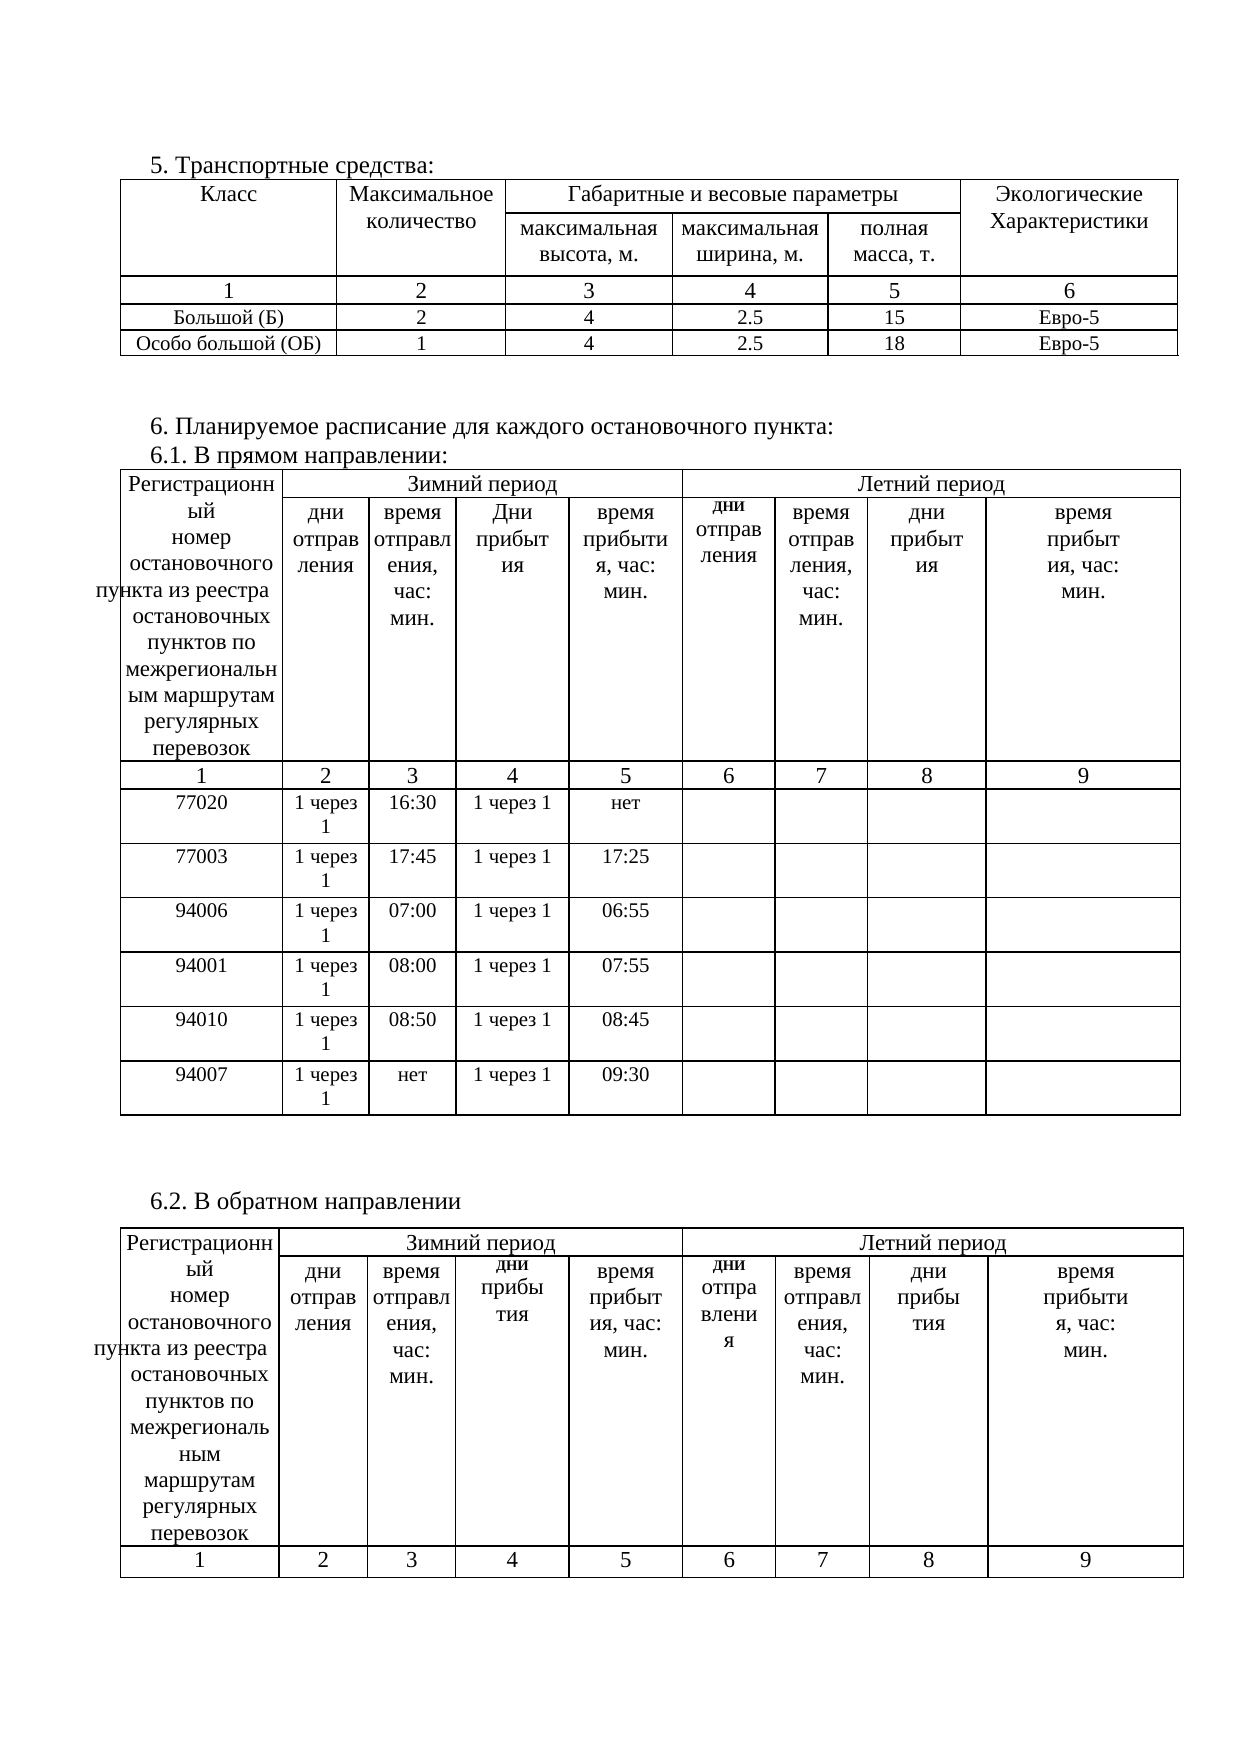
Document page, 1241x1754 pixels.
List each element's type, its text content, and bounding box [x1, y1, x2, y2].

table_cell 4 [506, 305, 672, 329]
table_cell 15 [829, 305, 960, 329]
table_cell 4 [506, 331, 672, 354]
table_cell дни прибы тия [870, 1257, 987, 1545]
text 6.2. В обратном направлении [150, 1186, 1090, 1215]
table_cell 17:25 [570, 844, 682, 897]
table_cell ДНИ прибы тия [456, 1257, 568, 1545]
table_cell дни отправ ления [280, 1257, 367, 1545]
table_cell 7 [776, 1547, 869, 1577]
table_cell 1 через 1 [457, 790, 568, 842]
table_cell время прибыти я, час: мин. [570, 498, 682, 760]
table_cell [683, 1062, 774, 1114]
table_cell 94001 [121, 953, 282, 1006]
table_cell 08:50 [370, 1007, 455, 1060]
table_cell 1 через 1 [283, 953, 368, 1006]
table_cell 2 [283, 762, 368, 788]
table_cell [987, 1062, 1180, 1114]
table_cell максимальная высота, м. [506, 214, 672, 275]
table_cell 9 [987, 762, 1180, 788]
table_cell 2.5 [673, 305, 827, 329]
table_cell 94006 [121, 898, 282, 951]
table_cell 9 [989, 1547, 1183, 1577]
table_cell 8 [870, 1547, 987, 1577]
table_cell 1 через 1 [457, 898, 568, 951]
table_cell дни отправ ления [283, 498, 368, 760]
table_cell 08:00 [370, 953, 455, 1006]
table_cell полная масса, т. [829, 214, 960, 275]
table_cell время отправл ения, час: мин. [776, 1257, 869, 1545]
table_cell [683, 953, 774, 1006]
table_cell 09:30 [570, 1062, 682, 1114]
text 5. Транспортные средства: [150, 150, 1090, 179]
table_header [121, 1229, 278, 1545]
table_cell [868, 953, 985, 1006]
table_cell [776, 1062, 867, 1114]
table_cell [683, 898, 774, 951]
table_cell 1 через 1 [283, 790, 368, 842]
table_cell 7 [776, 762, 867, 788]
table_cell 1 [121, 277, 336, 303]
table_cell время прибыт ия, час: мин. [987, 498, 1180, 760]
table_cell время отправл ения, час: мин. [368, 1257, 455, 1545]
table_cell Большой (Б) [121, 305, 336, 329]
text 6.1. В прямом направлении: [150, 440, 1090, 469]
table_cell 1 через 1 [457, 953, 568, 1006]
table_cell [987, 790, 1180, 842]
table_cell 07:00 [370, 898, 455, 951]
table_header Габаритные и весовые параметры [506, 180, 960, 212]
table_cell 1 через 1 [283, 1007, 368, 1060]
table_cell 07:55 [570, 953, 682, 1006]
table_cell время отправ ления, час: мин. [776, 498, 867, 760]
table_cell 2 [337, 305, 505, 329]
table_header Экологические Характеристики [961, 180, 1177, 275]
table_cell 77003 [121, 844, 282, 897]
table_cell 1 [121, 1547, 278, 1577]
table_cell нет [370, 1062, 455, 1114]
table_cell [776, 844, 867, 897]
table_cell 08:45 [570, 1007, 682, 1060]
table_cell 1 [121, 762, 282, 788]
table_header Регистрационный номер остановочного пункта из реестра остановочных пунктов по межрегиональным маршрутам регулярных перевозок [121, 470, 282, 760]
table_cell 4 [673, 277, 827, 303]
table_cell 4 [457, 762, 568, 788]
table_cell 77020 [121, 790, 282, 842]
table_cell [868, 1007, 985, 1060]
table_cell время прибыти я, час: мин. [989, 1257, 1183, 1545]
table_cell Особо большой (ОБ) [121, 331, 336, 354]
table_cell 06:55 [570, 898, 682, 951]
table_cell [868, 1062, 985, 1114]
table_cell 6 [683, 1547, 775, 1577]
table_cell [868, 898, 985, 951]
table_header Зимний период [283, 470, 682, 497]
table_cell 1 [337, 331, 505, 354]
table_cell ДНИ отправ ления [683, 498, 774, 760]
table_cell 3 [368, 1547, 455, 1577]
table_cell время прибыт ия, час: мин. [570, 1257, 682, 1545]
table_cell Евро-5 [961, 331, 1177, 354]
table_cell 6 [961, 277, 1177, 303]
table_cell 4 [456, 1547, 568, 1577]
table_cell 1 через 1 [283, 844, 368, 897]
table_cell 1 через 1 [457, 844, 568, 897]
table_cell 94010 [121, 1007, 282, 1060]
table_cell 17:45 [370, 844, 455, 897]
table_cell 2.5 [673, 331, 827, 354]
table_cell 2 [280, 1547, 367, 1577]
table_cell 1 через 1 [457, 1062, 568, 1114]
table_cell [776, 1007, 867, 1060]
table_cell 5 [829, 277, 960, 303]
table_cell нет [570, 790, 682, 842]
table_cell 2 [337, 277, 505, 303]
table_header Максимальное количество [337, 180, 505, 275]
table_cell [987, 844, 1180, 897]
table_cell 3 [370, 762, 455, 788]
table_cell [776, 953, 867, 1006]
table_header Зимний период [280, 1229, 682, 1255]
table_cell [987, 1007, 1180, 1060]
table_cell [987, 953, 1180, 1006]
table_cell Евро-5 [961, 305, 1177, 329]
table_cell ДНИ отпра влени я [683, 1257, 775, 1545]
table_cell [683, 1007, 774, 1060]
table_cell [868, 790, 985, 842]
table_cell 5 [570, 1547, 682, 1577]
table_cell Дни прибыт ия [457, 498, 568, 760]
table_cell 1 через 1 [283, 898, 368, 951]
table_cell 5 [570, 762, 682, 788]
table_cell [776, 790, 867, 842]
table_cell [683, 790, 774, 842]
table_cell [868, 844, 985, 897]
table_cell 3 [506, 277, 672, 303]
table_header Летний период [683, 470, 1180, 497]
table_cell 18 [829, 331, 960, 354]
table_cell время отправл ения, час: мин. [370, 498, 455, 760]
table_cell 8 [868, 762, 985, 788]
table_cell 1 через 1 [457, 1007, 568, 1060]
table_cell [776, 898, 867, 951]
table_cell 94007 [121, 1062, 282, 1114]
text 6. Планируемое расписание для каждого остановочного пункта: [150, 411, 1090, 440]
table_cell дни прибыт ия [868, 498, 985, 760]
table_cell [683, 844, 774, 897]
table_cell [987, 898, 1180, 951]
table_cell максимальная ширина, м. [673, 214, 827, 275]
table_cell 1 через 1 [283, 1062, 368, 1114]
table_header Класс [121, 180, 336, 275]
table_header Летний период [683, 1229, 1183, 1255]
table_cell 16:30 [370, 790, 455, 842]
table_cell 6 [683, 762, 774, 788]
